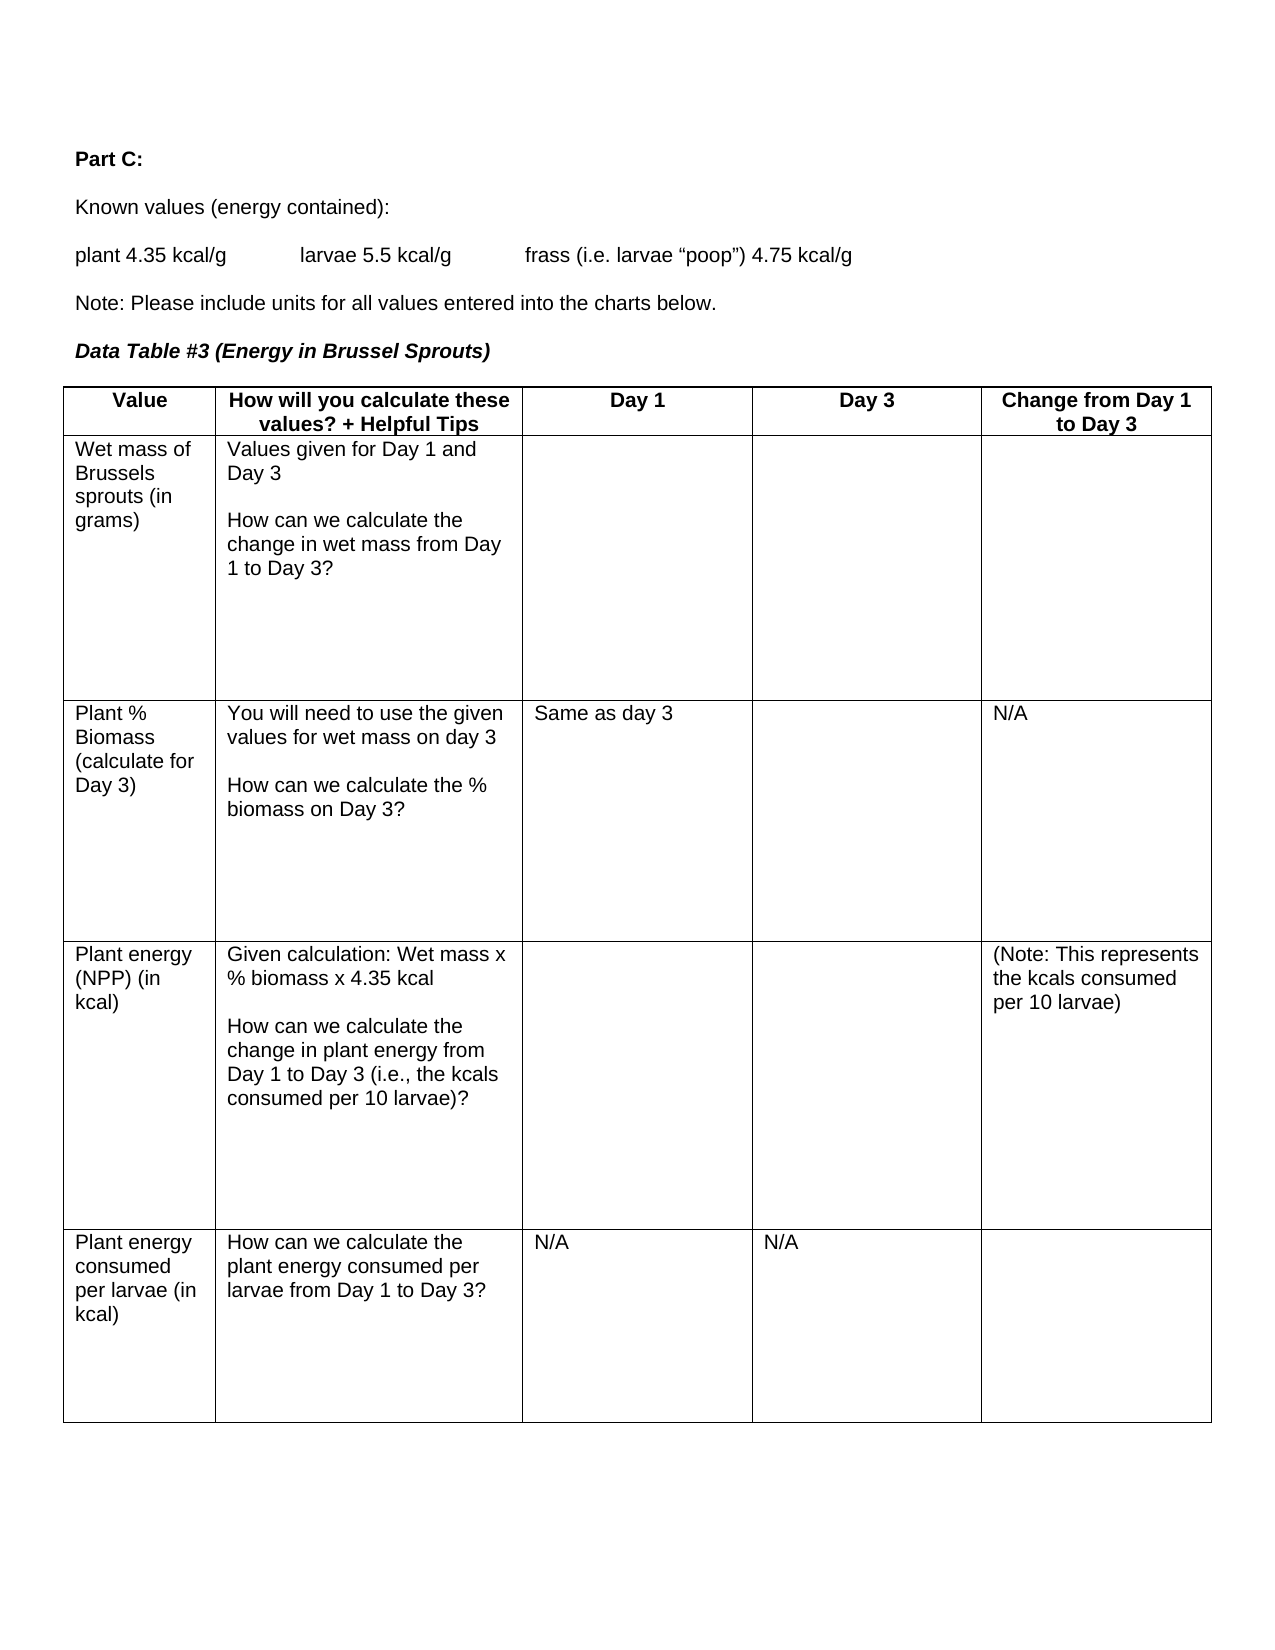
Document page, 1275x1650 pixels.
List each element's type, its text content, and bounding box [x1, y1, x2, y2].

table_cell (Note: This represents the kcals consumed per 10 larvae) [982, 942, 1211, 1229]
table_header Day 3 [753, 388, 981, 435]
table_header Value [64, 388, 215, 435]
table_cell How can we calculate the plant energy consumed per larvae from Day 1 to Day 3? [216, 1230, 522, 1422]
text Part C: [75, 147, 1200, 171]
table_cell [523, 942, 752, 1229]
table_cell [753, 701, 981, 941]
table_cell N/A [982, 701, 1211, 941]
table_header Day 1 [523, 388, 752, 435]
table_cell N/A [523, 1230, 752, 1422]
text Data Table #3 (Energy in Brussel Sprouts) [75, 338, 1200, 362]
table_cell Given calculation: Wet mass x % biomass x 4.35 kcal How can we calculate the change in plant energy from Day 1 to Day 3 (i.e., the kcals consumed per 10 larvae)? [216, 942, 522, 1229]
table_cell [982, 1230, 1211, 1422]
table_cell [982, 436, 1211, 700]
table_cell Values given for Day 1 and Day 3 How can we calculate the change in wet mass from Day 1 to Day 3? [216, 436, 522, 700]
table_header How will you calculate these values? + Helpful Tips [216, 388, 522, 435]
text Known values (energy contained): [75, 195, 1200, 219]
text plant 4.35 kcal/g larvae 5.5 kcal/g frass (i.e. larvae “poop”) 4.75 kcal/g [75, 243, 1200, 267]
table_cell N/A [753, 1230, 981, 1422]
table_cell Wet mass of Brussels sprouts (in grams) [64, 436, 215, 700]
text Note: Please include units for all values entered into the charts below. [75, 291, 1200, 314]
table_cell You will need to use the given values for wet mass on day 3 How can we calculate the % biomass on Day 3? [216, 701, 522, 941]
table_cell Plant energy (NPP) (in kcal) [64, 942, 215, 1229]
table_cell [753, 436, 981, 700]
table_cell Same as day 3 [523, 701, 752, 941]
table_header Change from Day 1 to Day 3 [982, 388, 1211, 435]
table_cell [753, 942, 981, 1229]
table_cell Plant % Biomass (calculate for Day 3) [64, 701, 215, 941]
table_cell [523, 436, 752, 700]
table_cell Plant energy consumed per larvae (in kcal) [64, 1230, 215, 1422]
